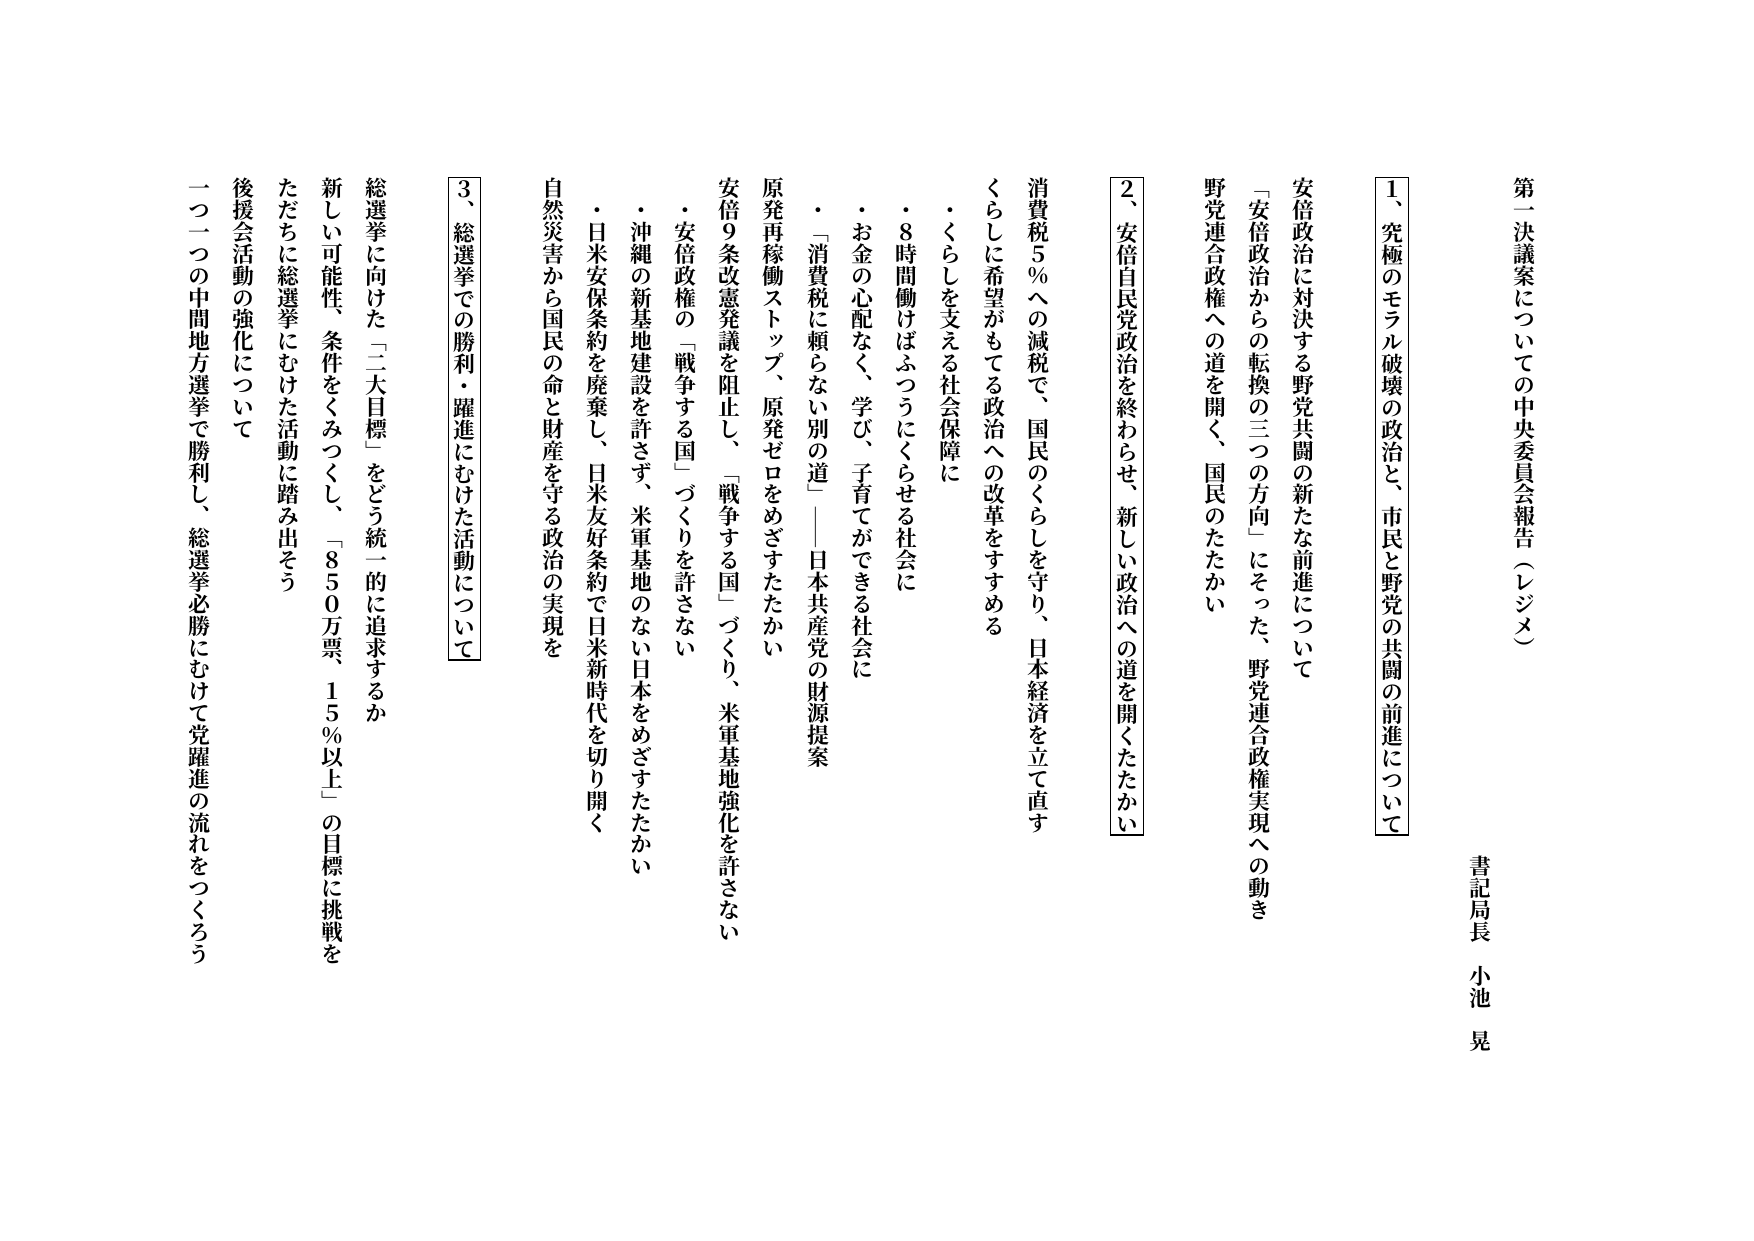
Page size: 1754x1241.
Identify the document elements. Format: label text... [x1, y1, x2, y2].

text ・日米安保条約を廃棄し、日米友好条約で日米新時代を切り開く [575, 177, 619, 1063]
text ３、総選挙での勝利・躍進にむけた活動について [443, 177, 487, 1063]
text ・８時間働けばふつうにくらせる社会に [884, 177, 928, 1063]
text 野党連合政権への道を開く、国民のたたかい [1193, 177, 1238, 1063]
text １、究極のモラル破壊の政治と、市民と野党の共闘の前進について [1370, 177, 1414, 1063]
text 消費税５％への減税で、国民のくらしを守り、日本経済を立て直す [1017, 177, 1061, 1063]
text ２、安倍自民党政治を終わらせ、新しい政治への道を開くたたかい [1105, 177, 1149, 1063]
text 後援会活動の強化について [222, 177, 266, 1063]
text ・安倍政権の「戦争する国」づくりを許さない [663, 177, 708, 1063]
text 安倍９条改憲発議を阻止し、「戦争する国」づくり、米軍基地強化を許さない [708, 177, 752, 1063]
text 自然災害から国民の命と財産を守る政治の実現を [531, 177, 575, 1063]
text ただちに総選挙にむけた活動に踏み出そう [266, 177, 310, 1063]
text 新しい可能性、条件をくみつくし、「８５０万票、１５％以上」の目標に挑戦を [310, 177, 354, 1063]
text 総選挙に向けた「二大目標」をどう統一的に追求するか [354, 177, 398, 1063]
text くらしに希望がもてる政治への改革をすすめる [973, 177, 1017, 1063]
text ・「消費税に頼らない別の道」――日本共産党の財源提案 [796, 177, 840, 1063]
text 書記局長 小池 晃 [1458, 177, 1503, 1063]
text 「安倍政治からの転換の三つの方向」にそった、野党連合政権実現への動き [1238, 177, 1282, 1063]
text ・沖縄の新基地建設を許さず、米軍基地のない日本をめざすたたかい [619, 177, 663, 1063]
text ・くらしを支える社会保障に [928, 177, 973, 1063]
text ・お金の心配なく、学び、子育てができる社会に [840, 177, 884, 1063]
text 原発再稼働ストップ、原発ゼロをめざすたたかい [752, 177, 796, 1063]
text 安倍政治に対決する野党共闘の新たな前進について [1282, 177, 1326, 1063]
text 第一決議案についての中央委員会報告（レジメ） [1503, 177, 1547, 1063]
text 一つ一つの中間地方選挙で勝利し、総選挙必勝にむけて党躍進の流れをつくろう [178, 177, 222, 1063]
